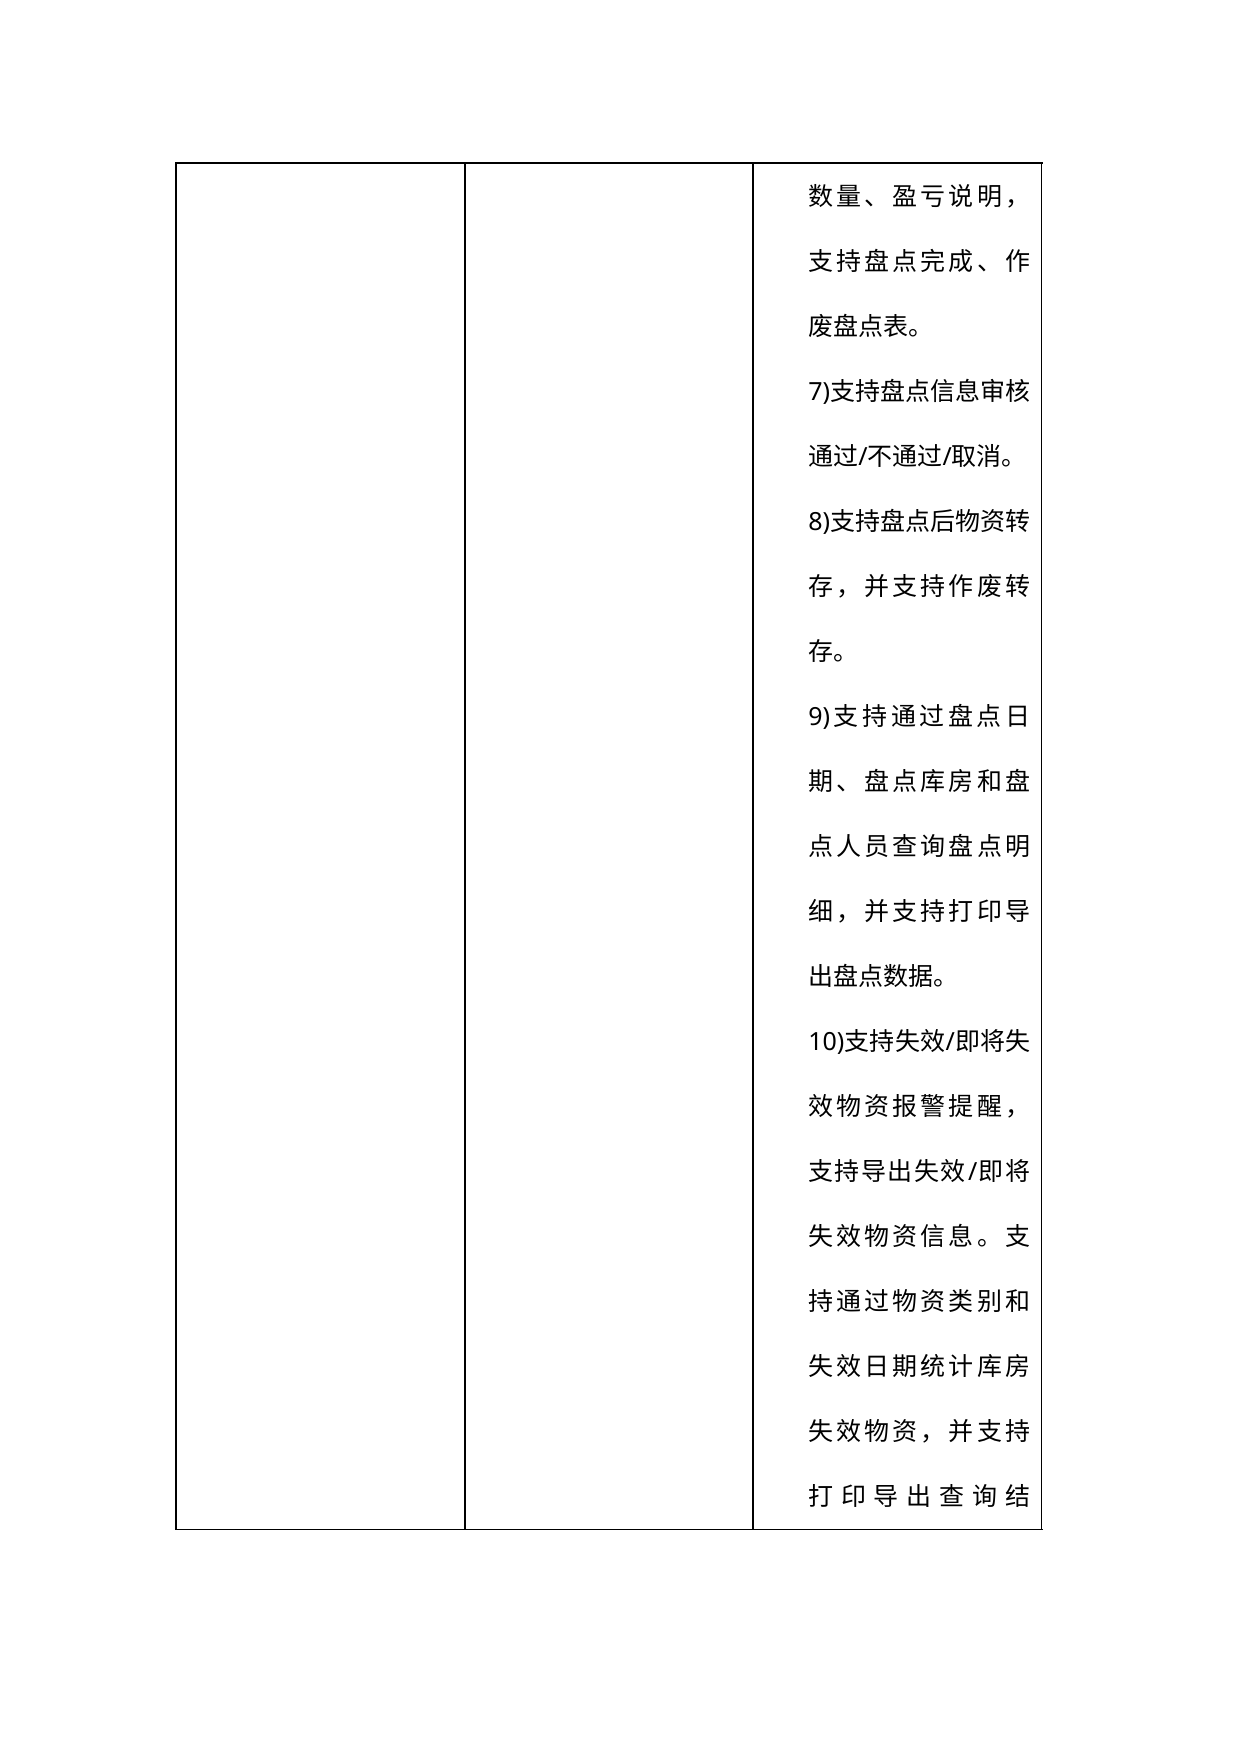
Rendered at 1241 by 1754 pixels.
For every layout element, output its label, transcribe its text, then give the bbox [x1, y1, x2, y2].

table_cell 2 [177, 164, 464, 1528]
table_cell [754, 164, 1041, 1528]
table_cell [466, 164, 752, 1528]
